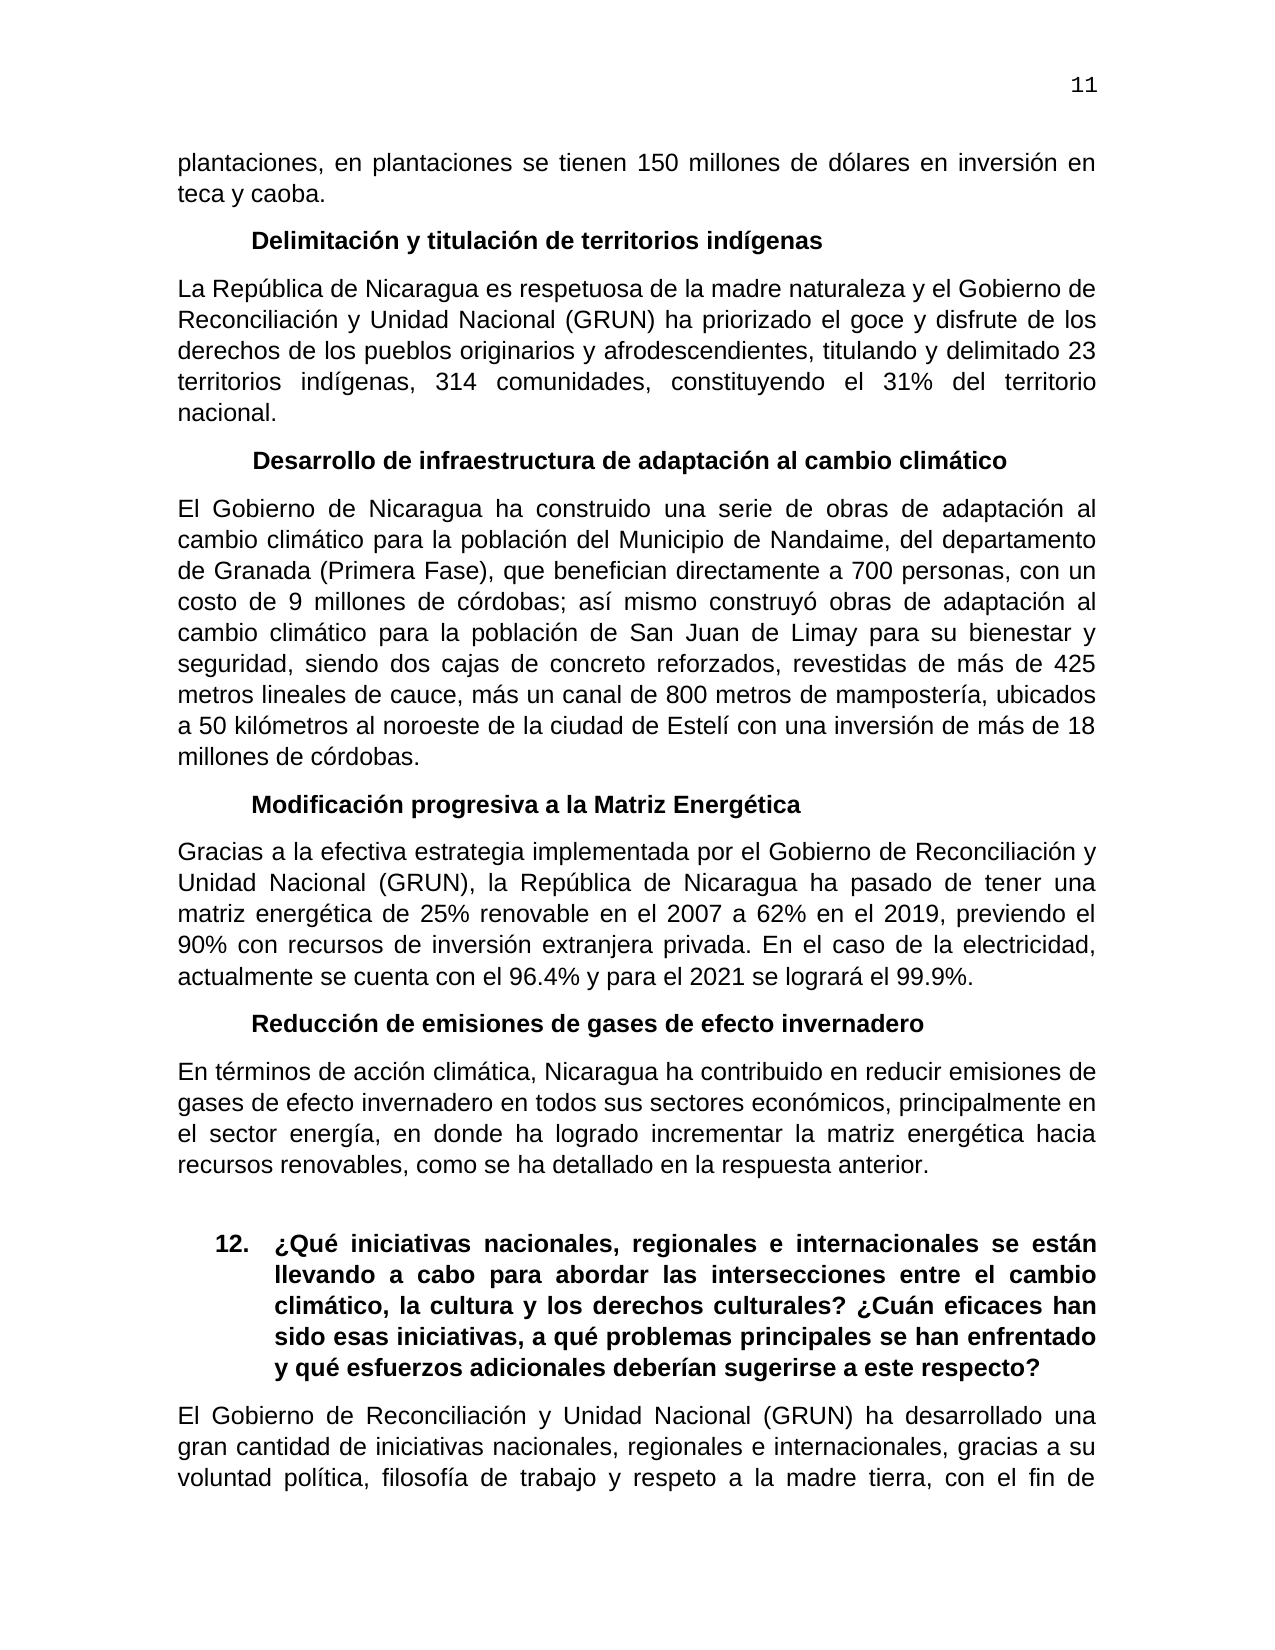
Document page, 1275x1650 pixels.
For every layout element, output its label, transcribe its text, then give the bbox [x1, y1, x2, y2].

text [177, 148, 1098, 207]
text El Gobierno de Nicaragua ha construido una serie de obras de adaptación al cambio climático para la población del Municipio de Nandaime, del departamento de Granada (Primera Fase), que benefician directamente a 700 personas, con un costo de 9 millones de córdobas; así mismo construyó obras de adaptación al cambio climático para la población de San Juan de Limay para su bienestar y seguridad, siendo dos cajas de concreto reforzados, revestidas de más de 425 metros lineales de cauce, más un canal de 800 metros de mampostería, ubicados a 50 kilómetros al noroeste de la ciudad de Estelí con una inversión de más de 18 millones de córdobas. [177, 494, 1098, 771]
list Desarrollo de infraestructura de adaptación al cambio climático [252, 446, 1098, 475]
text Gracias a la efectiva estrategia implementada por el Gobierno de Reconciliación y Unidad Nacional (GRUN), la República de Nicaragua ha pasado de tener una matriz energética de 25% renovable en el 2007 a 62% en el 2019, previendo el 90% con recursos de inversión extranjera privada. En el caso de la electricidad, actualmente se cuenta con el 96.4% y para el 2021 se logrará el 99.9%. [177, 837, 1098, 990]
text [177, 1401, 1098, 1492]
text Modificación progresiva a la Matriz Energética [177, 790, 1098, 818]
text Delimitación y titulación de territorios indígenas [177, 226, 1098, 255]
text Reducción de emisiones de gases de efecto invernadero [177, 1009, 1098, 1038]
text La República de Nicaragua es respetuosa de la madre naturaleza y el Gobierno de Reconciliación y Unidad Nacional (GRUN) ha priorizado el goce y disfrute de los derechos de los pueblos originarios y afrodescendientes, titulando y delimitado 23 territorios indígenas, 314 comunidades, constituyendo el 31% del territorio nacional. [177, 274, 1098, 427]
list ¿Qué iniciativas nacionales, regionales e internacionales se están llevando a cabo para abordar las intersecciones entre el cambio climático, la cultura y los derechos culturales? ¿Cuán eficaces han sido esas iniciativas, a qué problemas principales se han enfrentado y qué esfuerzos adicionales deberían sugerirse a este respecto? [215, 1229, 1098, 1382]
text En términos de acción climática, Nicaragua ha contribuido en reducir emisiones de gases de efecto invernadero en todos sus sectores económicos, principalmente en el sector energía, en donde ha logrado incrementar la matriz energética hacia recursos renovables, como se ha detallado en la respuesta anterior. [177, 1057, 1098, 1179]
